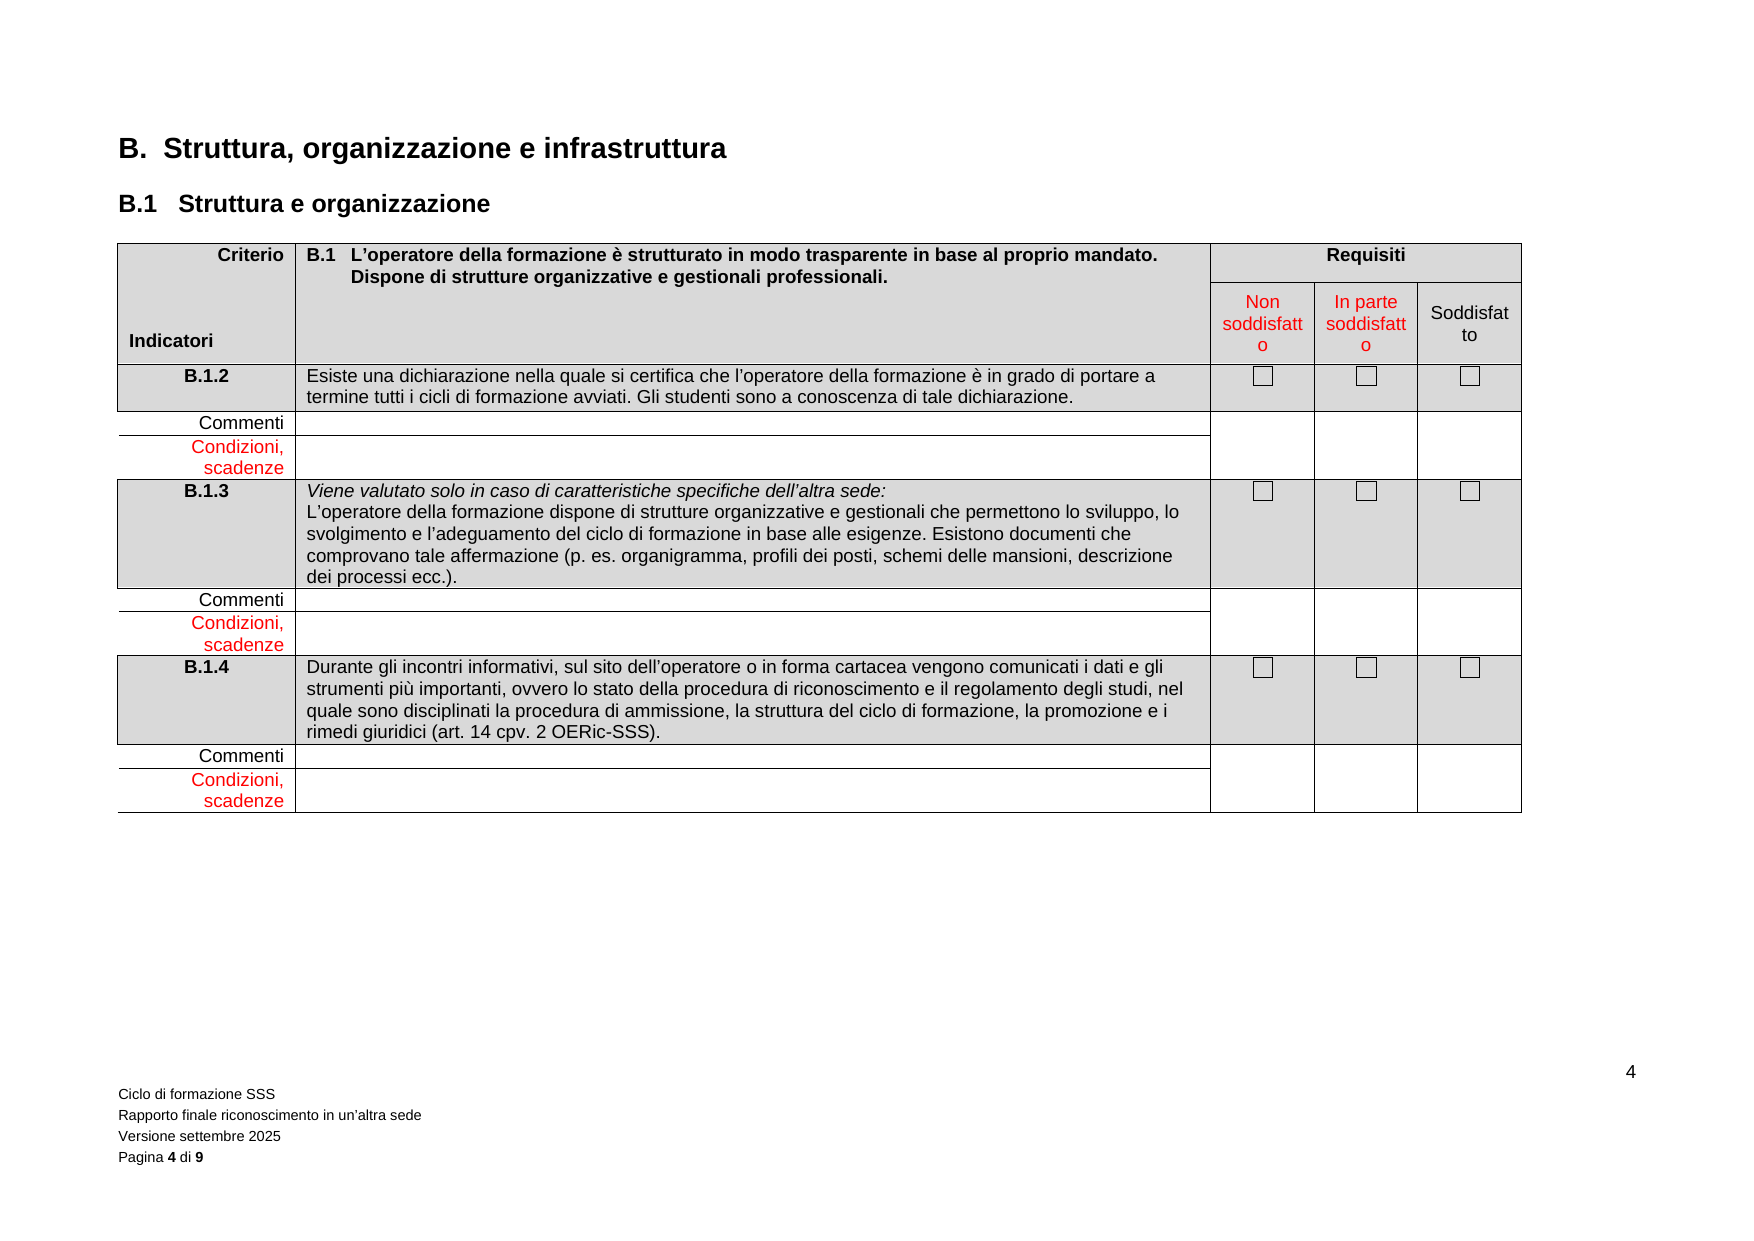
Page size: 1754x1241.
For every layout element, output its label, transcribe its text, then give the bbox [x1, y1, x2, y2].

table_cell [1211, 589, 1314, 611]
table_cell [1315, 611, 1417, 655]
table_cell [1418, 435, 1521, 479]
table_cell [1211, 768, 1314, 812]
table_cell [1315, 480, 1417, 587]
table_cell B.1.2 [118, 365, 295, 411]
table_cell [296, 589, 1210, 611]
table_cell Soddisfatto [1418, 283, 1521, 363]
table_cell [1315, 589, 1417, 611]
table_cell [1211, 435, 1314, 479]
table_cell Viene valutato solo in caso di caratteristiche specifiche dell’altra sede: L’operatore della formazione dispone di strutture organizzative e gestionali che permettono lo sviluppo, lo svolgimento e l’adeguamento del ciclo di formazione in base alle esigenze. Esistono documenti che comprovano tale affermazione (p. es. organigramma, profili dei posti, schemi delle mansioni, descrizione dei processi ecc.). [296, 480, 1210, 587]
table_cell [1418, 412, 1521, 434]
table_cell Condizioni, scadenze [118, 436, 295, 479]
table_cell [1211, 480, 1314, 587]
table_cell [1211, 611, 1314, 655]
table_header B.1 L’operatore della formazione è strutturato in modo trasparente in base al proprio mandato. Dispone di strutture organizzative e gestionali professionali. [296, 244, 1210, 363]
table_cell Condizioni, scadenze [118, 612, 295, 655]
table_cell B.1.3 [118, 480, 295, 587]
table_cell [296, 745, 1210, 767]
table_cell [296, 436, 1210, 479]
table_cell Commenti [118, 589, 295, 611]
table_header Criterio Indicatori [118, 244, 295, 363]
table_cell [1418, 611, 1521, 655]
table_cell [1211, 365, 1314, 411]
table_cell B.1.4 [118, 656, 295, 744]
table_cell In parte soddisfatto [1315, 283, 1417, 363]
table_cell [296, 612, 1210, 655]
table_cell Condizioni, scadenze [118, 769, 295, 812]
table_cell [296, 412, 1210, 434]
table_cell Non soddisfatto [1211, 283, 1314, 363]
table_cell Commenti [118, 745, 295, 767]
table_cell [296, 769, 1210, 812]
text B. Struttura, organizzazione e infrastruttura [118, 131, 1636, 164]
table_cell [1418, 745, 1521, 767]
table_cell [1418, 656, 1521, 744]
table_cell [1418, 768, 1521, 812]
table_cell [1315, 745, 1417, 767]
table_cell [1315, 656, 1417, 744]
table_cell [1315, 435, 1417, 479]
table_cell [1418, 480, 1521, 587]
table_cell [1211, 745, 1314, 767]
table_cell [1418, 589, 1521, 611]
text B.1 Struttura e organizzazione [118, 189, 1636, 218]
table_cell [1315, 768, 1417, 812]
table_cell [1211, 656, 1314, 744]
table_header Requisiti [1211, 244, 1521, 282]
table_cell Durante gli incontri informativi, sul sito dell’operatore o in forma cartacea vengono comunicati i dati e gli strumenti più importanti, ovvero lo stato della procedura di riconoscimento e il regolamento degli studi, nel quale sono disciplinati la procedura di ammissione, la struttura del ciclo di formazione, la promozione e i rimedi giuridici (art. 14 cpv. 2 OERic-SSS). [296, 656, 1210, 744]
table_cell [1315, 412, 1417, 434]
table_cell [1418, 365, 1521, 411]
table_cell Commenti [118, 412, 295, 434]
table_cell [1315, 365, 1417, 411]
table_cell [1211, 412, 1314, 434]
table_cell Esiste una dichiarazione nella quale si certifica che l’operatore della formazione è in grado di portare a termine tutti i cicli di formazione avviati. Gli studenti sono a conoscenza di tale dichiarazione. [296, 365, 1210, 411]
